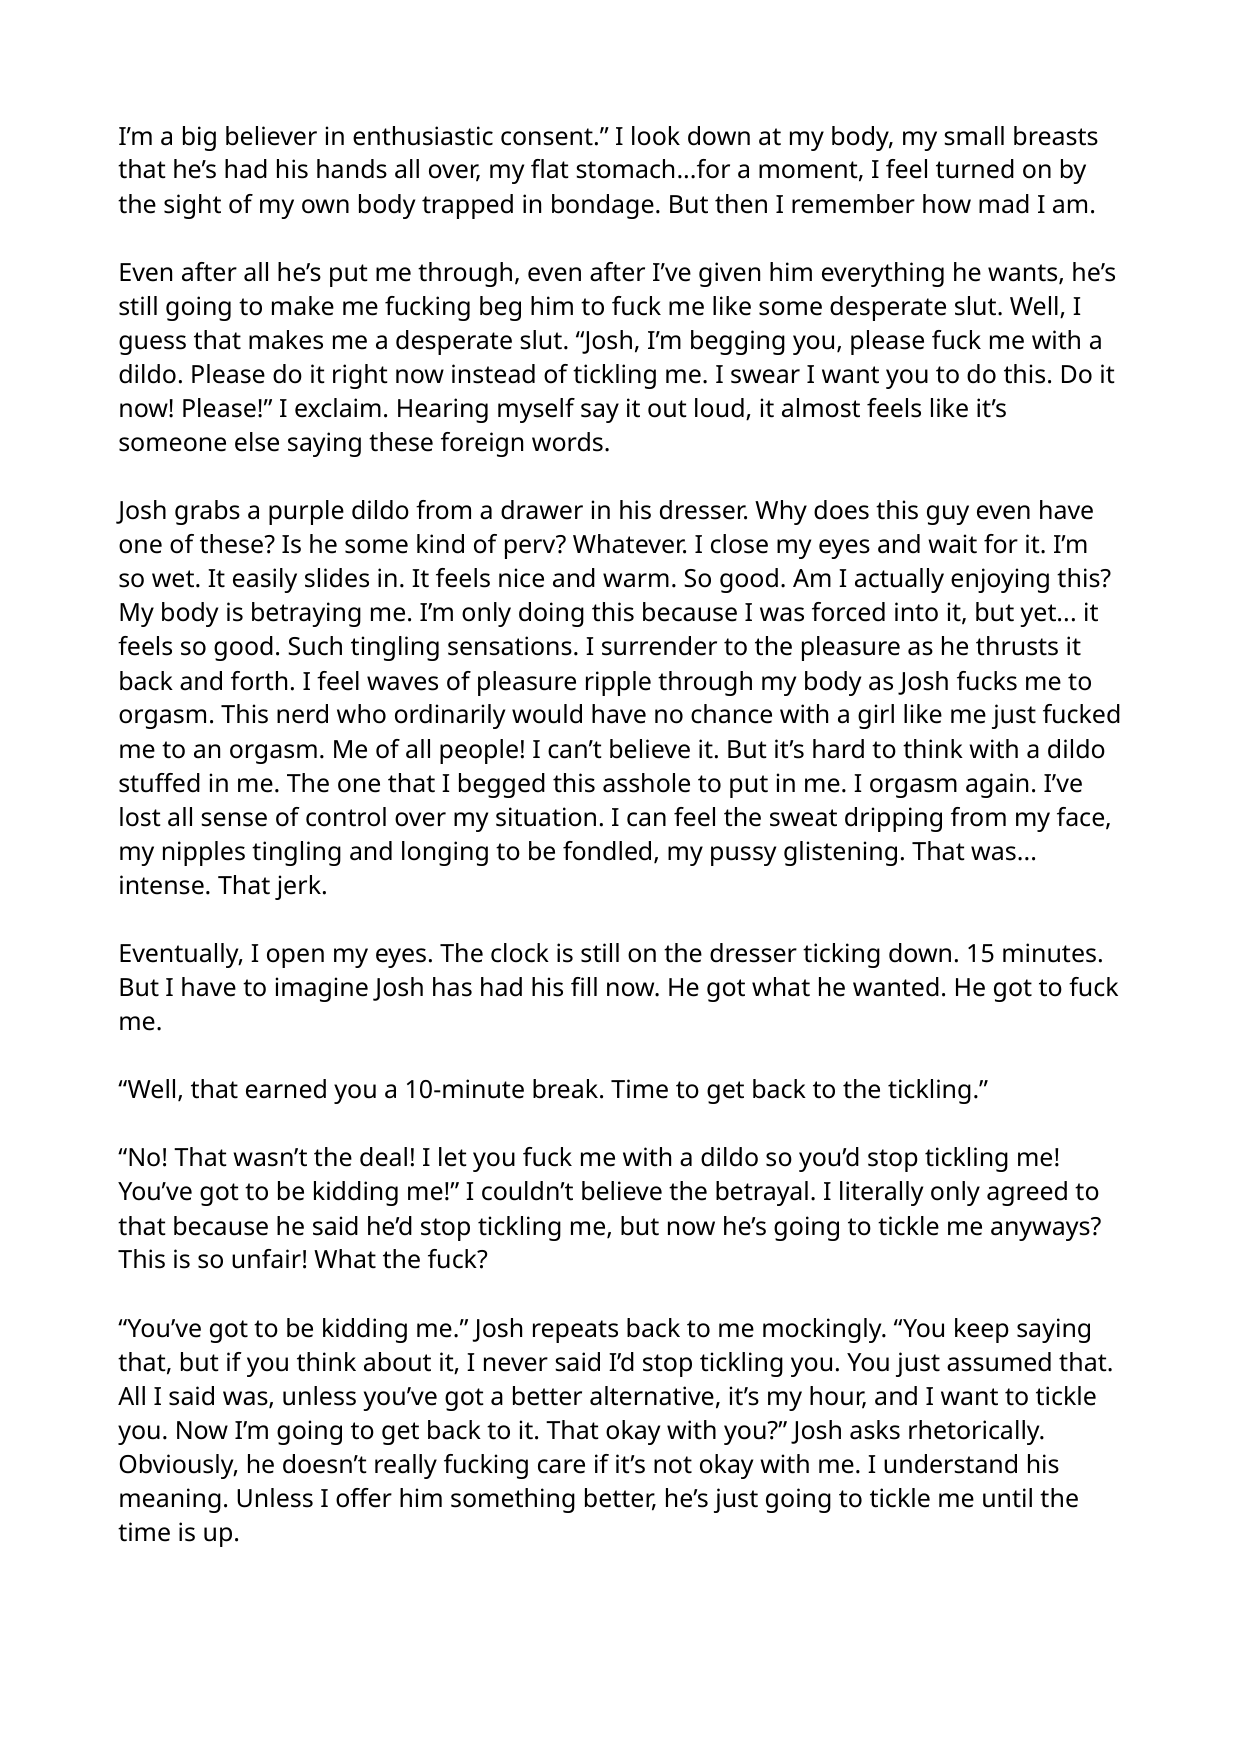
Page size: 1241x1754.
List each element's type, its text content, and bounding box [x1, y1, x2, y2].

text Even after all he’s put me through, even after I’ve given him everything he wants, he’s still going to make me fucking beg him to fuck me like some desperate slut. Well, I guess that makes me a desperate slut. “Josh, I’m begging you, please fuck me with a dildo. Please do it right now instead of tickling me. I swear I want you to do this. Do it now! Please!” I exclaim. Hearing myself say it out loud, it almost feels like it’s someone else saying these foreign words. [118, 254, 1122, 459]
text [118, 118, 1122, 220]
text “You’ve got to be kidding me.” Josh repeats back to me mockingly. “You keep saying that, but if you think about it, I never said I’d stop tickling you. You just assumed that. All I said was, unless you’ve got a better alternative, it’s my hour, and I want to tickle you. Now I’m going to get back to it. That okay with you?” Josh asks rhetorically. Obviously, he doesn’t really fucking care if it’s not okay with me. I understand his meaning. Unless I offer him something better, he’s just going to tickle me until the time is up. [118, 1310, 1122, 1549]
text Josh grabs a purple dildo from a drawer in his dresser. Why does this guy even have one of these? Is he some kind of perv? Whatever. I close my eyes and wait for it. I’m so wet. It easily slides in. It feels nice and warm. So good. Am I actually enjoying this? My body is betraying me. I’m only doing this because I was forced into it, but yet... it feels so good. Such tingling sensations. I surrender to the pleasure as he thrusts it back and forth. I feel waves of pleasure ripple through my body as Josh fucks me to orgasm. This nerd who ordinarily would have no chance with a girl like me just fucked me to an orgasm. Me of all people! I can’t believe it. But it’s hard to think with a dildo stuffed in me. The one that I begged this asshole to put in me. I orgasm again. I’ve lost all sense of control over my situation. I can feel the sweat dripping from my face, my nipples tingling and longing to be fondled, my pussy glistening. That was... intense. That jerk. [118, 493, 1122, 902]
text Eventually, I open my eyes. The clock is still on the dresser ticking down. 15 minutes. But I have to imagine Josh has had his fill now. He got what he wanted. He got to fuck me. [118, 936, 1122, 1038]
text “Well, that earned you a 10-minute break. Time to get back to the tickling.” [118, 1072, 1122, 1106]
text “No! That wasn’t the deal! I let you fuck me with a dildo so you’d stop tickling me! You’ve got to be kidding me!” I couldn’t believe the betrayal. I literally only agreed to that because he said he’d stop tickling me, but now he’s going to tickle me anyways? This is so unfair! What the fuck? [118, 1140, 1122, 1276]
